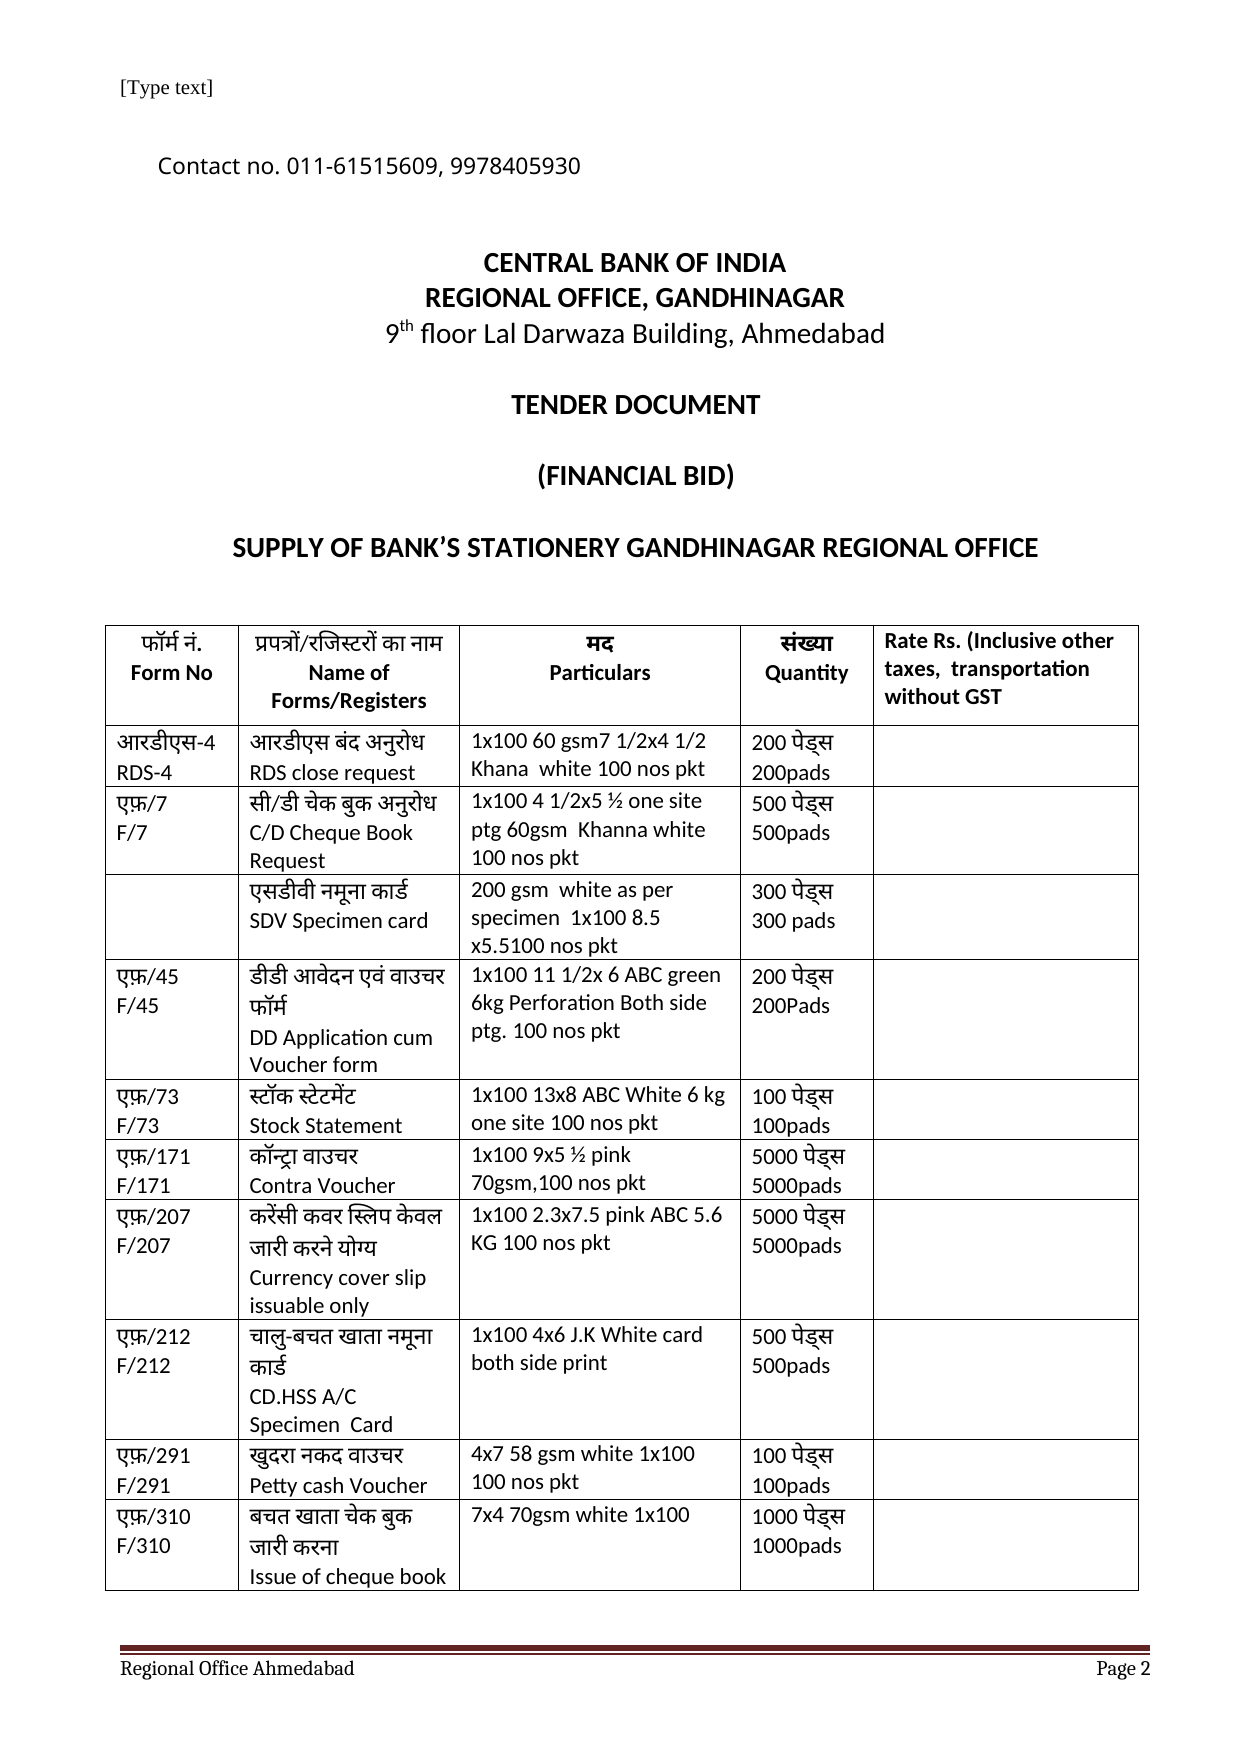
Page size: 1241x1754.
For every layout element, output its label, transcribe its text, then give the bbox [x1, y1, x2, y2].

table_cell [874, 1080, 1138, 1139]
table_header फॉर्म नं. Form No [106, 626, 238, 725]
table_cell 200 पेड्स 200Pads [741, 960, 873, 1079]
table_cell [460, 1500, 740, 1590]
table_cell 500 पेड्स 500pads [741, 787, 873, 874]
table_cell [874, 1500, 1138, 1590]
table_cell एफ़/207 F/207 [106, 1200, 238, 1319]
table_cell 1x100 2.3x7.5 pink ABC 5.6 KG 100 nos pkt [460, 1200, 740, 1319]
text TENDER DOCUMENT [120, 386, 1151, 422]
table_cell चालु-बचत खाता नमूना कार्ड CD.HSS A/C Specimen Card [239, 1320, 459, 1438]
table_cell एफ़/212 F/212 [106, 1320, 238, 1438]
table_header Rate Rs. (Inclusive other taxes, transportation without GST [874, 626, 1138, 725]
table_cell एफ़/45 F/45 [106, 960, 238, 1079]
table_cell एफ़/310 F/310 [106, 1500, 238, 1590]
table_cell आरडीएस बंद अनुरोध RDS close request [239, 726, 459, 786]
table_cell [874, 875, 1138, 959]
table_cell आरडीएस-4 RDS-4 [106, 726, 238, 786]
table_cell [874, 787, 1138, 874]
table_cell 1x100 60 gsm7 1/2x4 1/2 Khana white 100 nos pkt [460, 726, 740, 786]
table_cell 1x100 4 1/2x5 ½ one site ptg 60gsm Khanna white 100 nos pkt [460, 787, 740, 874]
table_header संख्या Quantity [741, 626, 873, 725]
table_cell 1x100 11 1/2x 6 ABC green 6kg Perforation Both side ptg. 100 nos pkt [460, 960, 740, 1079]
text SUPPLY OF BANK’S STATIONERY GANDHINAGAR REGIONAL OFFICE [120, 529, 1151, 564]
text 9th floor Lal Darwaza Building, Ahmedabad [120, 315, 1150, 351]
table_cell 5000 पेड्स 5000pads [741, 1140, 873, 1199]
table_header मद Particulars [460, 626, 740, 725]
table_header प्रपत्रों/रजिस्टरों का नाम Name of Forms/Registers [239, 626, 459, 725]
table_cell स्टॉक स्टेटमेंट Stock Statement [239, 1080, 459, 1139]
table_cell [874, 1320, 1138, 1438]
table_cell करेंसी कवर स्लिप केवल जारी करने योग्य Currency cover slip issuable only [239, 1200, 459, 1319]
table_cell 4x7 58 gsm white 1x100 100 nos pkt [460, 1440, 740, 1499]
table_cell 100 पेड्स 100pads [741, 1080, 873, 1139]
table_cell [874, 1440, 1138, 1499]
table_cell [874, 1140, 1138, 1199]
table_cell एफ़/171 F/171 [106, 1140, 238, 1199]
table_cell 200 gsm white as per specimen 1x100 8.5 x5.5100 nos pkt [460, 875, 740, 959]
table_cell सी/डी चेक बुक अनुरोध C/D Cheque Book Request [239, 787, 459, 874]
table_cell 1x100 9x5 ½ pink 70gsm,100 nos pkt [460, 1140, 740, 1199]
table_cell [239, 1500, 459, 1590]
text CENTRAL BANK OF INDIA [120, 244, 1150, 279]
table_cell 1x100 4x6 J.K White card both side print [460, 1320, 740, 1438]
table_cell [874, 726, 1138, 786]
table_cell 300 पेड्स 300 pads [741, 875, 873, 959]
table_cell एफ़/73 F/73 [106, 1080, 238, 1139]
table_cell 1000 पेड्स 1000pads [741, 1500, 873, 1590]
table_cell डीडी आवेदन एवं वाउचर फॉर्म DD Application cum Voucher form [239, 960, 459, 1079]
table_cell [874, 1200, 1138, 1319]
table_cell कॉन्ट्रा वाउचर Contra Voucher [239, 1140, 459, 1199]
table_cell 100 पेड्स 100pads [741, 1440, 873, 1499]
table_cell एसडीवी नमूना कार्ड SDV Specimen card [239, 875, 459, 959]
table_cell 500 पेड्स 500pads [741, 1320, 873, 1438]
table_cell एफ़/7 F/7 [106, 787, 238, 874]
table_cell [106, 875, 238, 959]
table_cell खुदरा नकद वाउचर Petty cash Voucher [239, 1440, 459, 1499]
table_cell 5000 पेड्स 5000pads [741, 1200, 873, 1319]
table_cell एफ़/291 F/291 [106, 1440, 238, 1499]
text Contact no. 011-61515609, 9978405930 [157, 150, 1150, 181]
table_cell 1x100 13x8 ABC White 6 kg one site 100 nos pkt [460, 1080, 740, 1139]
table_cell 200 पेड्स 200pads [741, 726, 873, 786]
table_cell [874, 960, 1138, 1079]
text REGIONAL OFFICE, GANDHINAGAR [120, 279, 1150, 315]
text (Financial bid) [120, 457, 1151, 493]
